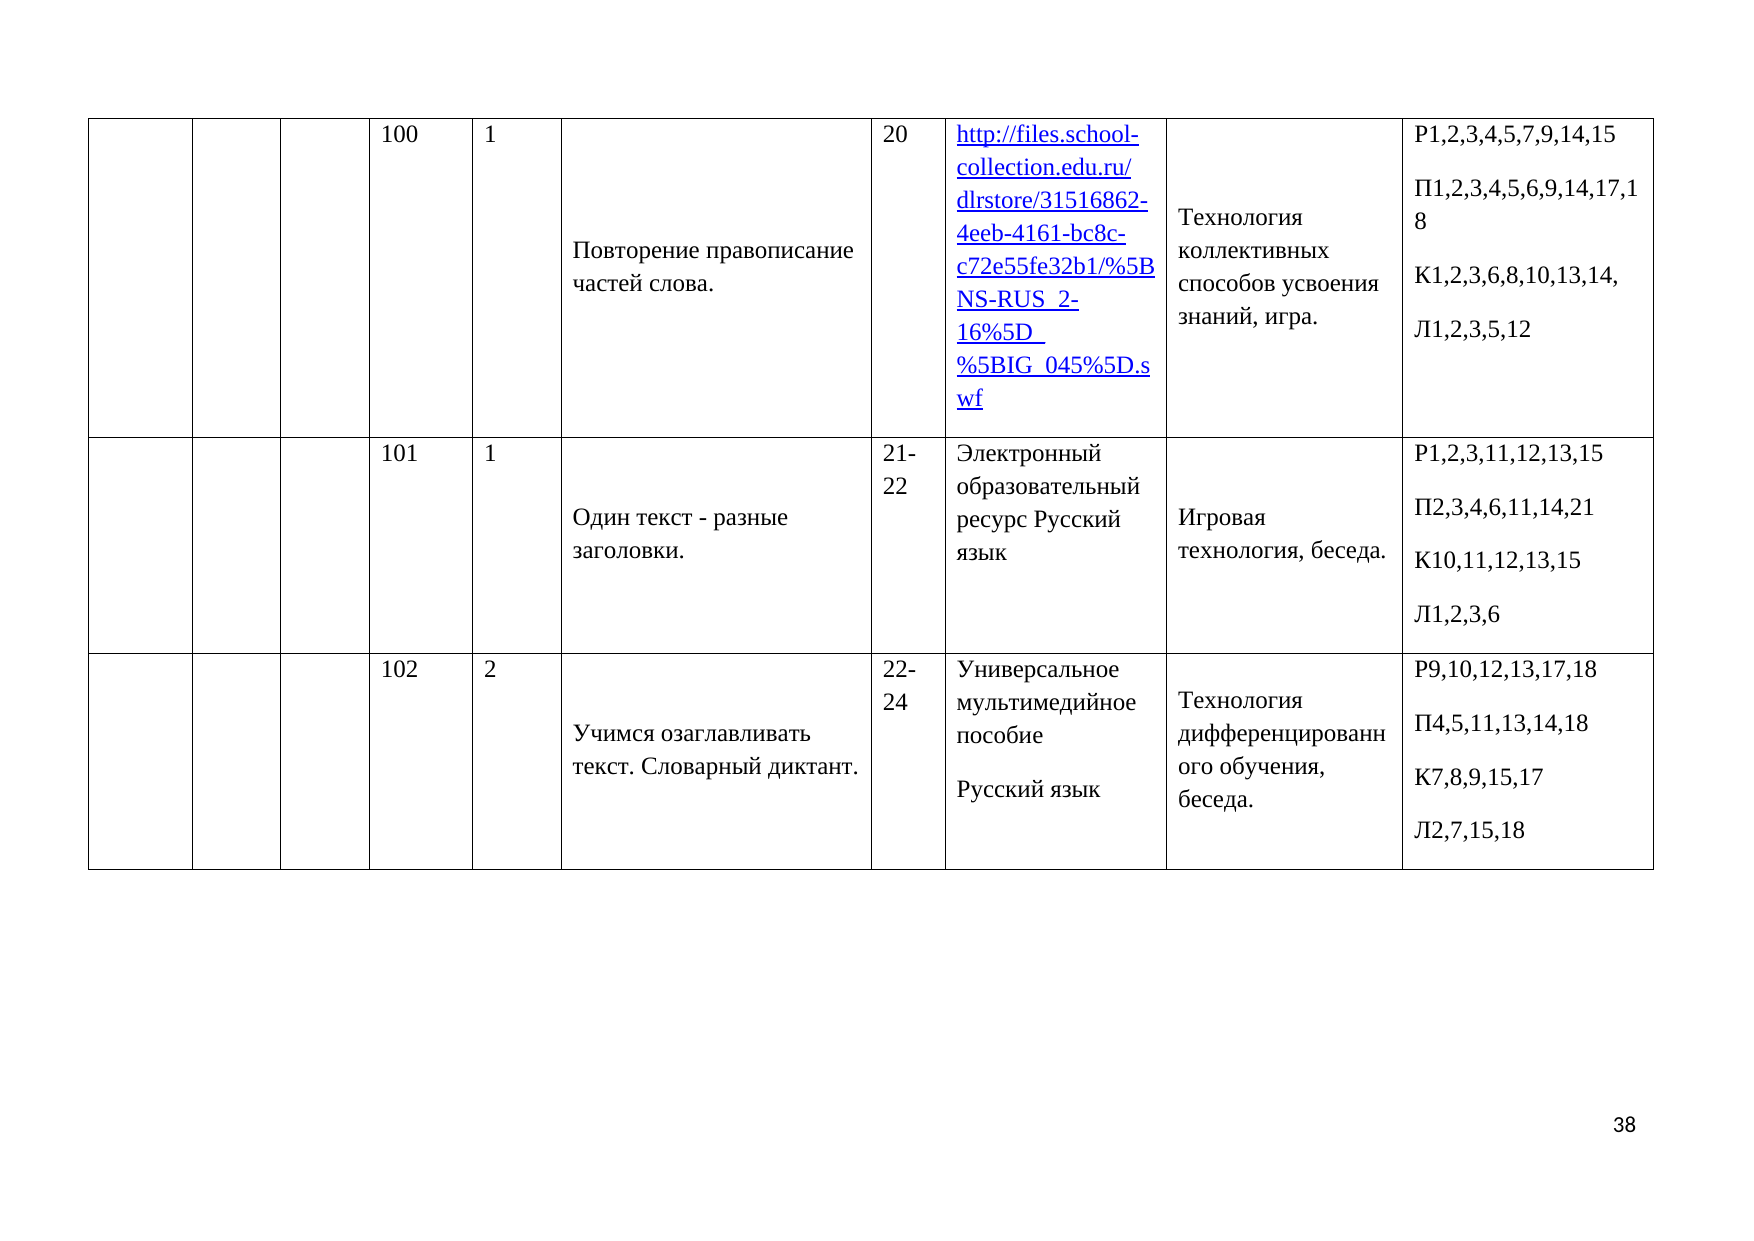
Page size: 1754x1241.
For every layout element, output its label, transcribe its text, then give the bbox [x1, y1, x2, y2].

table_cell Р9,10,12,13,17,18 П4,5,11,13,14,18 К7,8,9,15,17 Л2,7,15,18 [1403, 654, 1653, 869]
table_cell [193, 119, 280, 437]
table_cell [89, 438, 192, 653]
table_cell 1 [473, 438, 561, 653]
table_cell [281, 119, 369, 437]
table_cell 2 [473, 654, 561, 869]
table_cell Р1,2,3,11,12,13,15 П2,3,4,6,11,14,21 К10,11,12,13,15 Л1,2,3,6 [1403, 438, 1653, 653]
table_cell 1 [473, 119, 561, 437]
table_cell [193, 438, 280, 653]
table_cell [89, 119, 192, 437]
table_cell Повторение правописание частей слова. [562, 119, 871, 437]
table_cell Один текст - разные заголовки. [562, 438, 871, 653]
table_cell Учимся озаглавливать текст. Словарный диктант. [562, 654, 871, 869]
table_cell Универсальное мультимедийное пособие Русский язык [946, 654, 1166, 869]
table_cell [281, 654, 369, 869]
table_cell Игровая технология, беседа. [1167, 438, 1402, 653]
table_cell 102 [370, 654, 472, 869]
table_cell 100 [370, 119, 472, 437]
table_cell 101 [370, 438, 472, 653]
table_cell Электронный образовательный ресурс Русский язык [946, 438, 1166, 653]
table_cell [281, 438, 369, 653]
table_cell [193, 654, 280, 869]
table_cell Технология дифференцированного обучения, беседа. [1167, 654, 1402, 869]
table_cell Р1,2,3,4,5,7,9,14,15 П1,2,3,4,5,6,9,14,17,18 К1,2,3,6,8,10,13,14, Л1,2,3,5,12 [1403, 119, 1653, 437]
table_cell Технология коллективных способов усвоения знаний, игра. [1167, 119, 1402, 437]
table_cell 20 [872, 119, 945, 437]
table_cell [89, 654, 192, 869]
table_cell 22-24 [872, 654, 945, 869]
table_cell 21-22 [872, 438, 945, 653]
table_cell http://files.school-collection.edu.ru/dlrstore/31516862-4eeb-4161-bc8c-c72e55fe32b1/%5BNS-RUS_2-16%5D_%5BIG_045%5D.swf [946, 119, 1166, 437]
